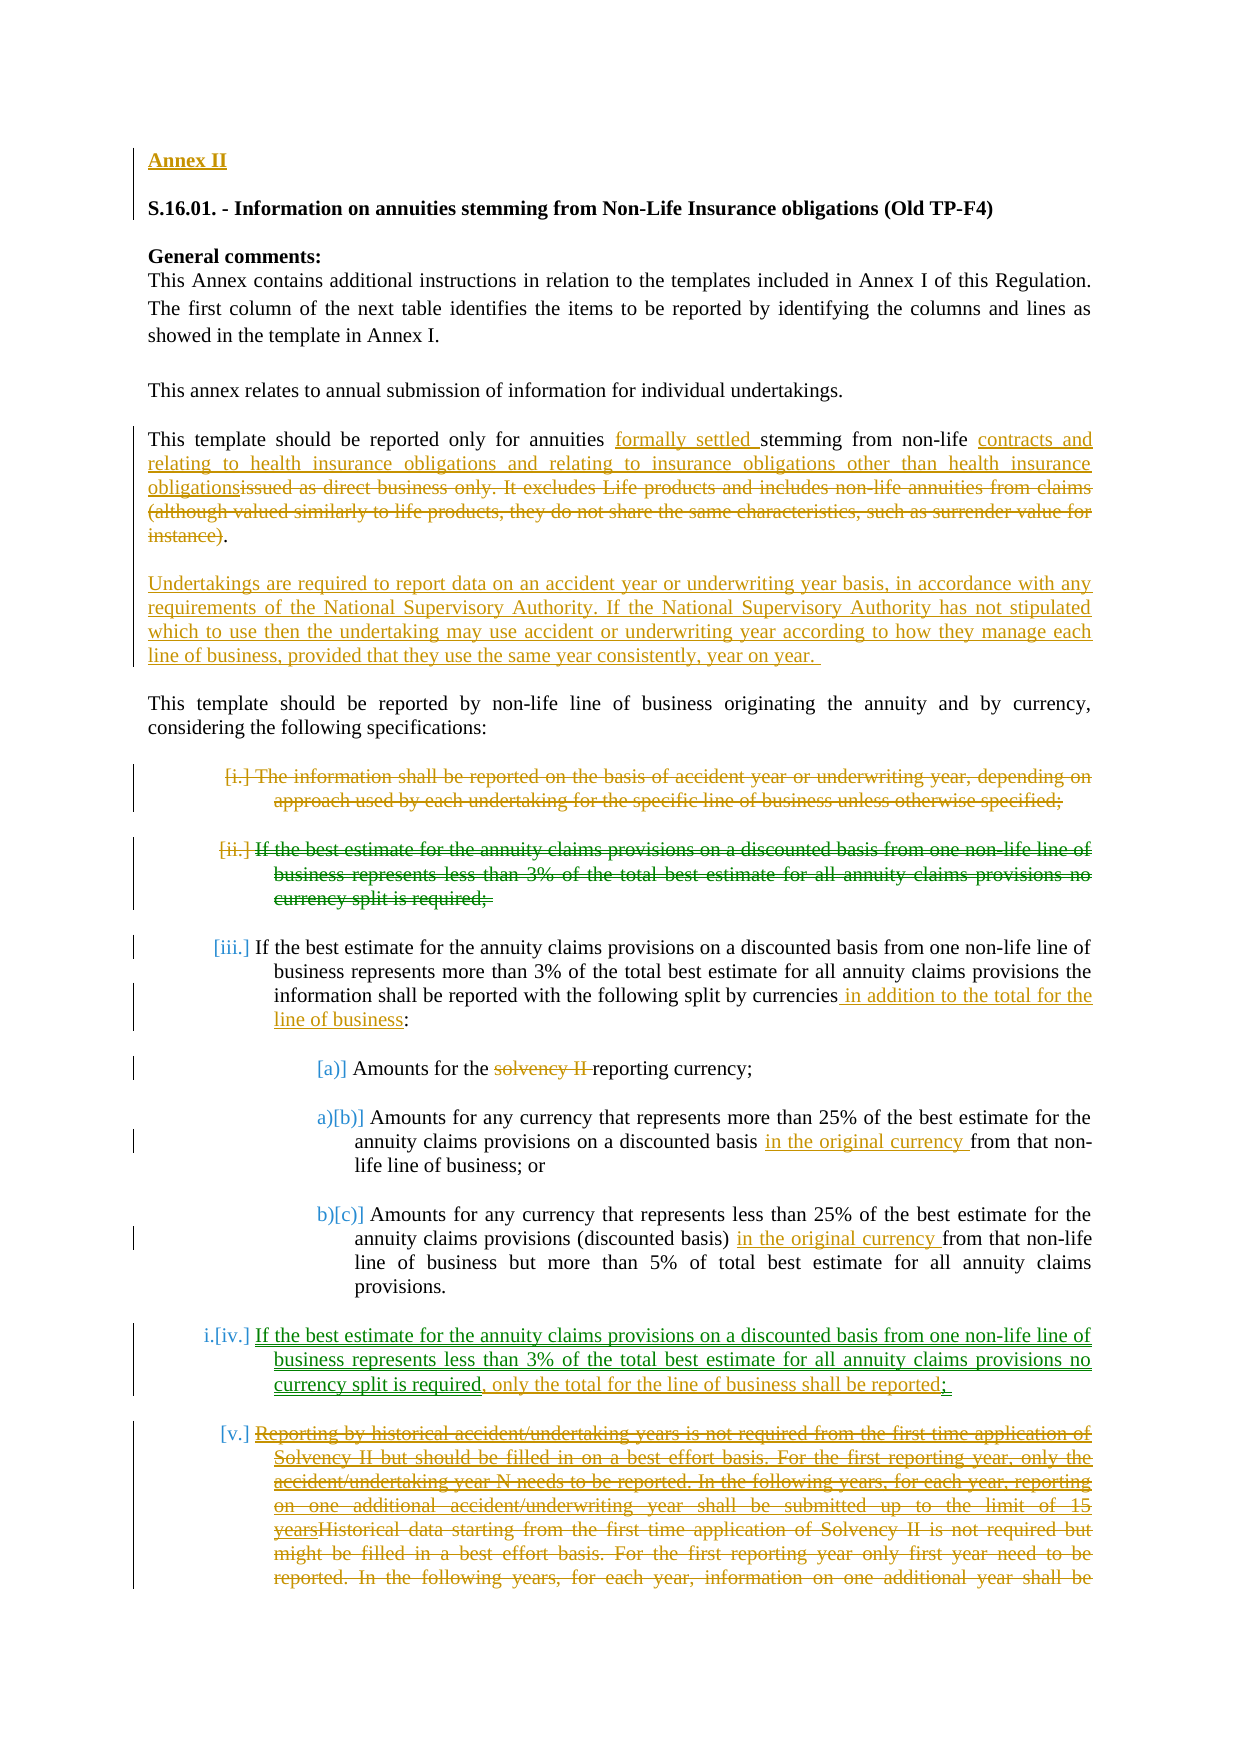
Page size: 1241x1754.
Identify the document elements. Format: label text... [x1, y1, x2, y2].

text This template should be reported only for annuities stemming from non-life . [148, 426, 1093, 547]
list Amounts for the reporting currency; [317, 1056, 1093, 1080]
text S.16.01. - Information on annuities stemming from Non-Life Insurance obligations (Old TP-F4) [148, 196, 1093, 220]
text This template should be reported by non-life line of business originating the annuity and by currency, considering the following specifications: [148, 691, 1093, 739]
list Amounts for any currency that represents less than 25% of the best estimate for the annuity claims provisions (discounted basis) from that non-life line of business but more than 5% of total best estimate for all annuity claims provisions. [317, 1202, 1093, 1298]
list If the best estimate for the annuity claims provisions on a discounted basis from one non-life line of business represents more than 3% of the total best estimate for all annuity claims provisions the information shall be reported with the following split by currencies: [255, 934, 1093, 1031]
list Amounts for any currency that represents more than 25% of the best estimate for the annuity claims provisions on a discounted basis from that non-life line of business; or [317, 1105, 1093, 1177]
text This annex relates to annual submission of information for individual undertakings. [148, 378, 1093, 402]
text This Annex contains additional instructions in relation to the templates included in Annex I of this Regulation. The first column of the next table identifies the items to be reported by identifying the columns and lines as showed in the template in Annex I. [148, 268, 1093, 347]
text General comments: [148, 244, 1093, 268]
